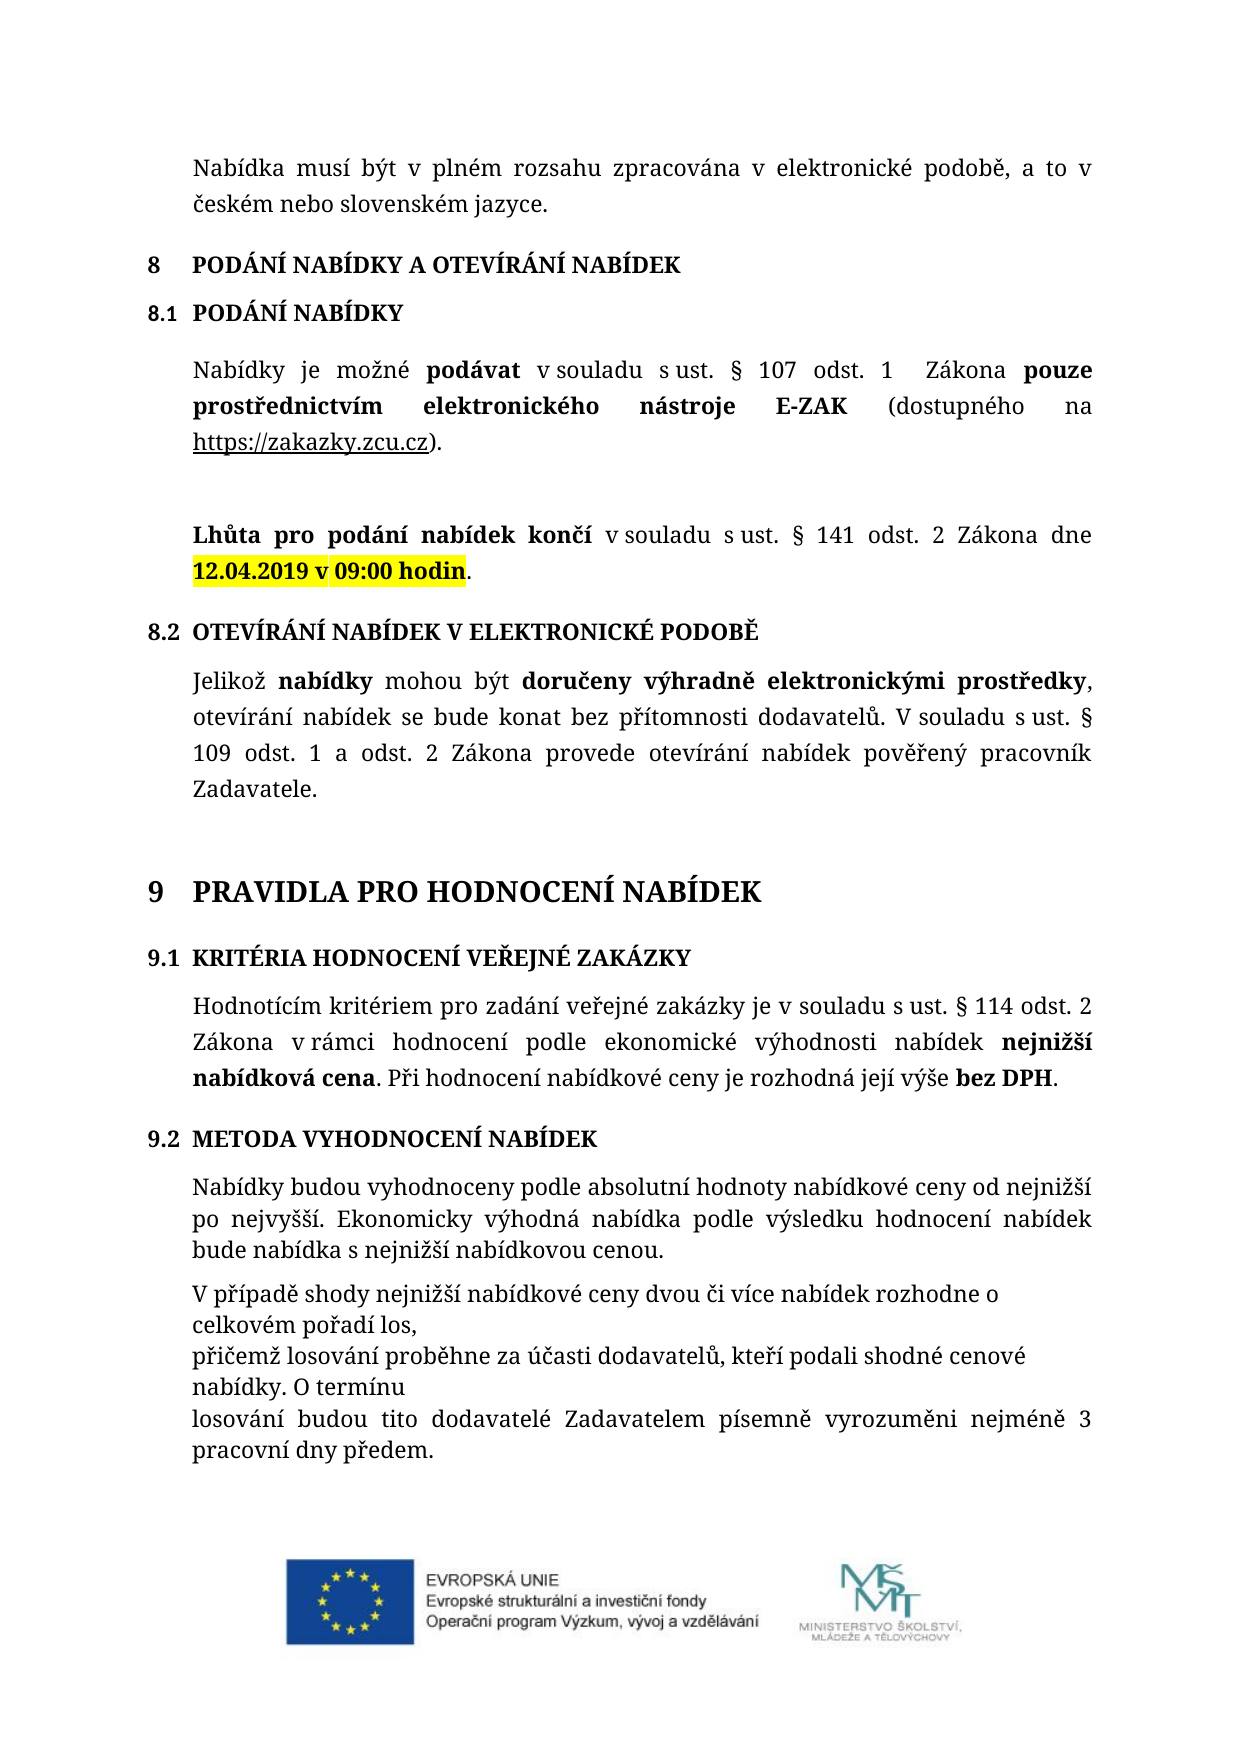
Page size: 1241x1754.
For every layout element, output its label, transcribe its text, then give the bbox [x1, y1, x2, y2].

text Lhůta pro podání nabídek končí v souladu s ust. § 141 odst. 2 Zákona dne 12.04.2019 v 09:00 hodin. [193, 519, 1093, 587]
picture [242, 1518, 999, 1687]
text Nabídka musí být v plném rozsahu zpracována v elektronické podobě, a to v českém nebo slovenském jazyce. [193, 152, 1093, 219]
text Hodnotícím kritériem pro zadání veřejné zakázky je v souladu s ust. § 114 odst. 2 Zákona v rámci hodnocení podle ekonomické výhodnosti nabídek nejnižší nabídková cena. Při hodnocení nabídkové ceny je rozhodná její výše bez DPH. [193, 990, 1093, 1093]
text Nabídky budou vyhodnoceny podle absolutní hodnoty nabídkové ceny od nejnižší po nejvyšší. Ekonomicky výhodná nabídka podle výsledku hodnocení nabídek bude nabídka s nejnižší nabídkovou cenou. [192, 1171, 1093, 1265]
text Jelikož nabídky mohou být doručeny výhradně elektronickými prostředky, otevírání nabídek se bude konat bez přítomnosti dodavatelů. V souladu s ust. § 109 odst. 1 a odst. 2 Zákona provede otevírání nabídek pověřený pracovník Zadavatele. [193, 665, 1093, 804]
subtitle 8.2 OTEVÍRÁNÍ NABÍDEK V ELEKTRONICKÉ PODOBĚ [148, 616, 1093, 647]
text přičemž losování proběhne za účasti dodavatelů, kteří podali shodné cenové nabídky. O termínu [192, 1340, 1093, 1402]
subtitle 8 PODÁNÍ NABÍDKY A OTEVÍRÁNÍ NABÍDEK [147, 249, 1093, 280]
text V případě shody nejnižší nabídkové ceny dvou či více nabídek rozhodne o celkovém pořadí los, [192, 1277, 1093, 1340]
text Nabídky je možné podávat v souladu s ust. § 107 odst. 1 Zákona pouze prostřednictvím elektronického nástroje E-ZAK (dostupného na https://zakazky.zcu.cz). [193, 354, 1093, 457]
subtitle 9.1 KRITÉRIA HODNOCENÍ VEŘEJNÉ ZAKÁZKY [147, 942, 1093, 973]
text 8.1 PODÁNÍ NABÍDKY [148, 297, 1093, 328]
text losování budou tito dodavatelé Zadavatelem písemně vyrozuměni nejméně 3 pracovní dny předem. [192, 1402, 1093, 1465]
subtitle 9.2 METODA VYHODNOCENÍ NABÍDEK [147, 1123, 1093, 1154]
subtitle 9 PRAVIDLA PRO HODNOCENÍ NABÍDEK [148, 871, 1093, 911]
